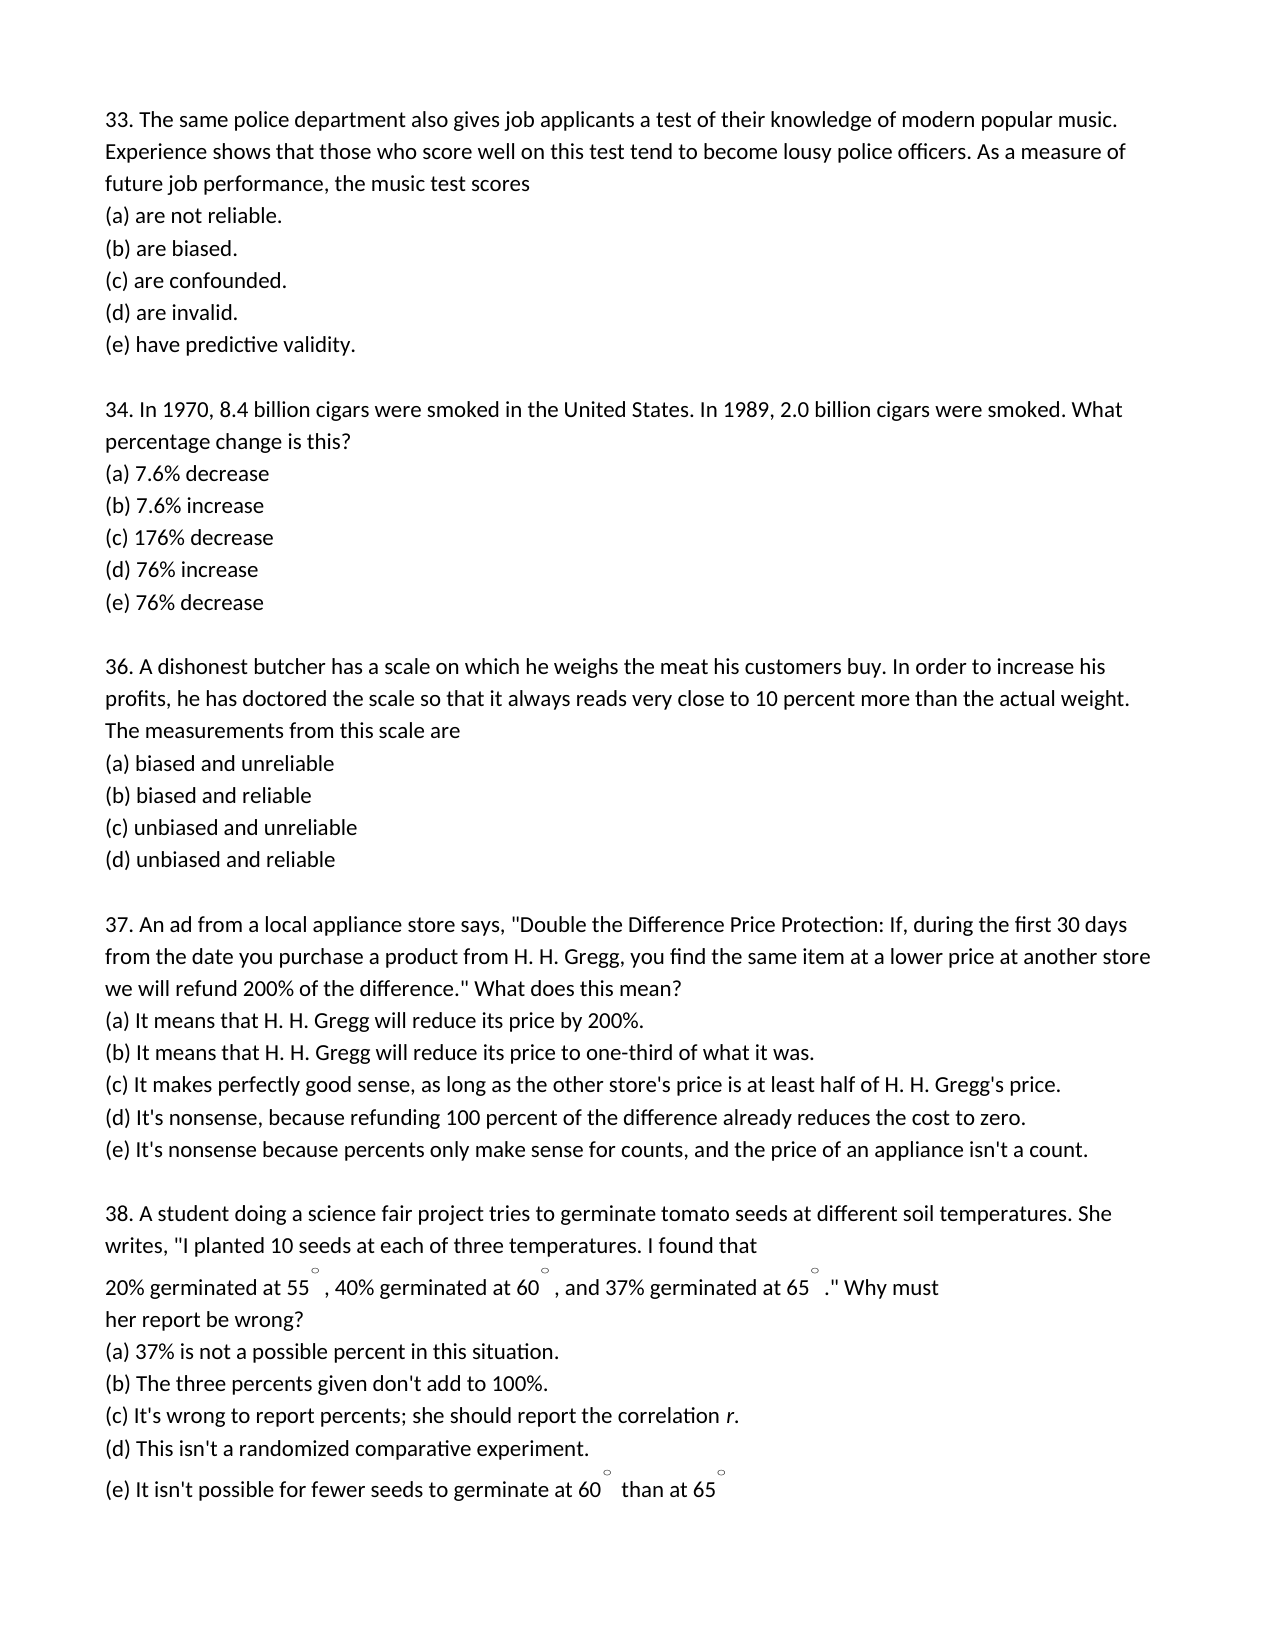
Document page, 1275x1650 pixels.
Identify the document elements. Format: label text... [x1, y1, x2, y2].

text (b) are biased. [105, 234, 1170, 262]
text (c) are confounded. [105, 266, 1170, 294]
text (b) It means that H. H. Gregg will reduce its price to one-third of what it was. [105, 1038, 1170, 1066]
text (e) have predictive validity. [105, 330, 1170, 358]
text (c) unbiased and unreliable [105, 813, 1170, 841]
text (e) It isn't possible for fewer seeds to germinate at 60 than at 65 [105, 1466, 1170, 1503]
text 38. A student doing a science fair project tries to germinate tomato seeds at different soil temperatures. She writes, "I planted 10 seeds at each of three temperatures. I found that [105, 1199, 1170, 1259]
text (e) It's nonsense because percents only make sense for counts, and the price of an appliance isn't a count. [105, 1135, 1170, 1163]
text 37. An ad from a local appliance store says, "Double the Difference Price Protection: If, during the first 30 days from the date you purchase a product from H. H. Gregg, you find the same item at a lower price at another store we will refund 200% of the difference." What does this mean? [105, 910, 1170, 1002]
text (d) This isn't a randomized comparative experiment. [105, 1434, 1170, 1462]
text (d) unbiased and reliable [105, 845, 1170, 873]
text (c) It's wrong to report percents; she should report the correlation r. [105, 1401, 1170, 1429]
text (d) 76% increase [105, 556, 1170, 584]
text (a) It means that H. H. Gregg will reduce its price by 200%. [105, 1006, 1170, 1034]
text 34. In 1970, 8.4 billion cigars were smoked in the . In 1989, 2.0 billion cigars were smoked. What percentage change is this? [105, 395, 1170, 455]
text (d) are invalid. [105, 298, 1170, 326]
text 33. The same police department also gives job applicants a test of their knowledge of modern popular music. Experience shows that those who score well on this test tend to become lousy police officers. As a measure of future job performance, the music test scores [105, 105, 1170, 197]
text (a) are not reliable. [105, 202, 1170, 229]
text 36. A dishonest butcher has a scale on which he weighs the meat his customers buy. In order to increase his profits, he has doctored the scale so that it always reads very close to 10 percent more than the actual weight. The measurements from this scale are [105, 652, 1170, 744]
text (e) 76% decrease [105, 588, 1170, 616]
text (a) 37% is not a possible percent in this situation. [105, 1337, 1170, 1365]
text 20% germinated at 55, 40% germinated at 60, and 37% germinated at 65." Why must [105, 1264, 1170, 1301]
text (b) 7.6% increase [105, 491, 1170, 519]
text (b) biased and reliable [105, 781, 1170, 809]
text (d) It's nonsense, because refunding 100 percent of the difference already reduces the cost to zero. [105, 1103, 1170, 1131]
text (c) It makes perfectly good sense, as long as the other store's price is at least half of H. H. Gregg's price. [105, 1071, 1170, 1099]
text her report be wrong? [105, 1305, 1170, 1333]
text (a) 7.6% decrease [105, 459, 1170, 487]
text (c) 176% decrease [105, 523, 1170, 551]
text (a) biased and unreliable [105, 749, 1170, 777]
text (b) The three percents given don't add to 100%. [105, 1369, 1170, 1397]
